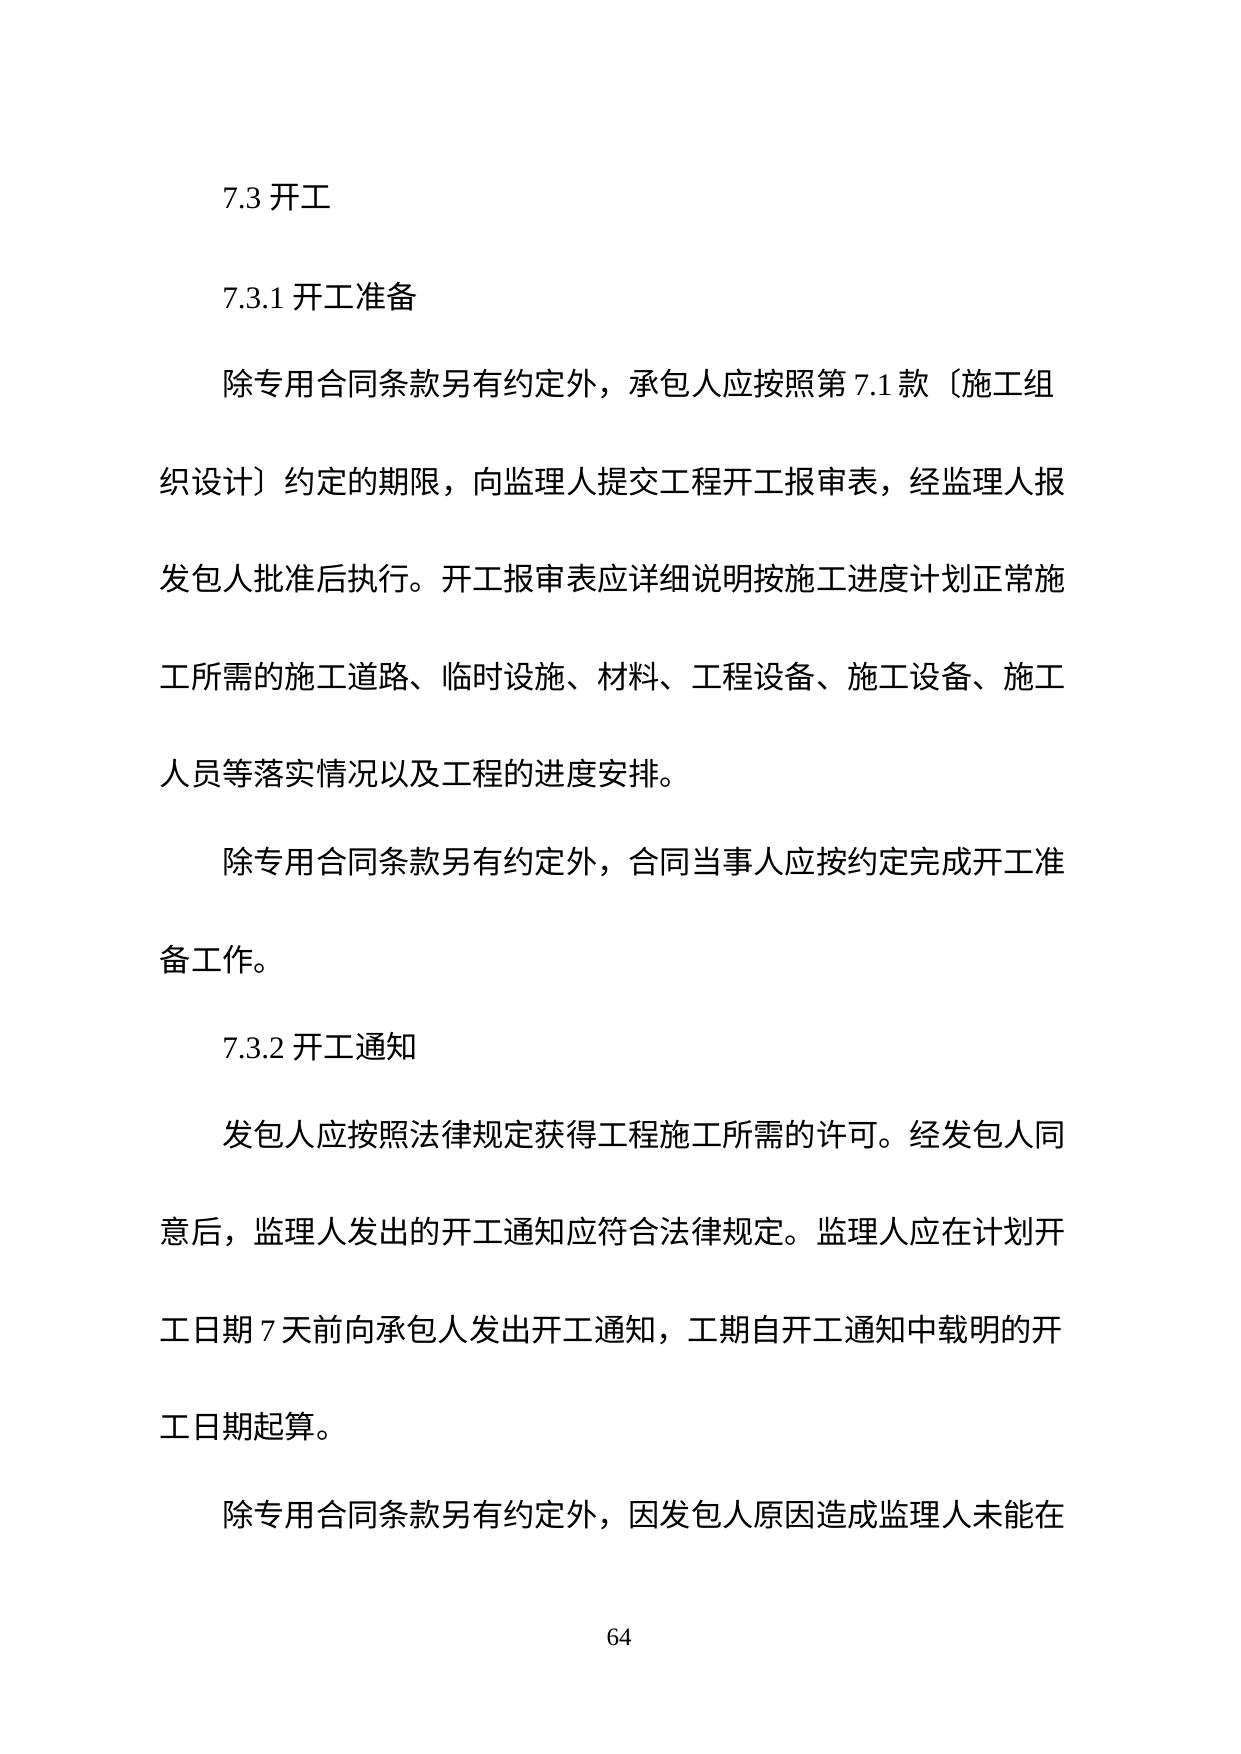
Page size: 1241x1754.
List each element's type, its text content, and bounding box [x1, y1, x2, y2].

text 7.3.1 开工准备 [159, 262, 1078, 327]
text 除专用合同条款另有约定外，承包人应按照第7.1款〔施工组织设计〕约定的期限，向监理人提交工程开工报审表，经监理人报发包人批准后执行。开工报审表应详细说明按施工进度计划正常施工所需的施工道路、临时设施、材料、工程设备、施工设备、施工人员等落实情况以及工程的进度安排。 [159, 350, 1078, 805]
subtitle 7.3 开工 [159, 162, 1078, 227]
text 7.3.2 开工通知 [159, 1012, 1078, 1077]
text 发包人应按照法律规定获得工程施工所需的许可。经发包人同意后，监理人发出的开工通知应符合法律规定。监理人应在计划开工日期7天前向承包人发出开工通知，工期自开工通知中载明的开工日期起算。 [159, 1100, 1078, 1457]
text 除专用合同条款另有约定外，合同当事人应按约定完成开工准备工作。 [159, 827, 1078, 990]
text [159, 1480, 1078, 1545]
